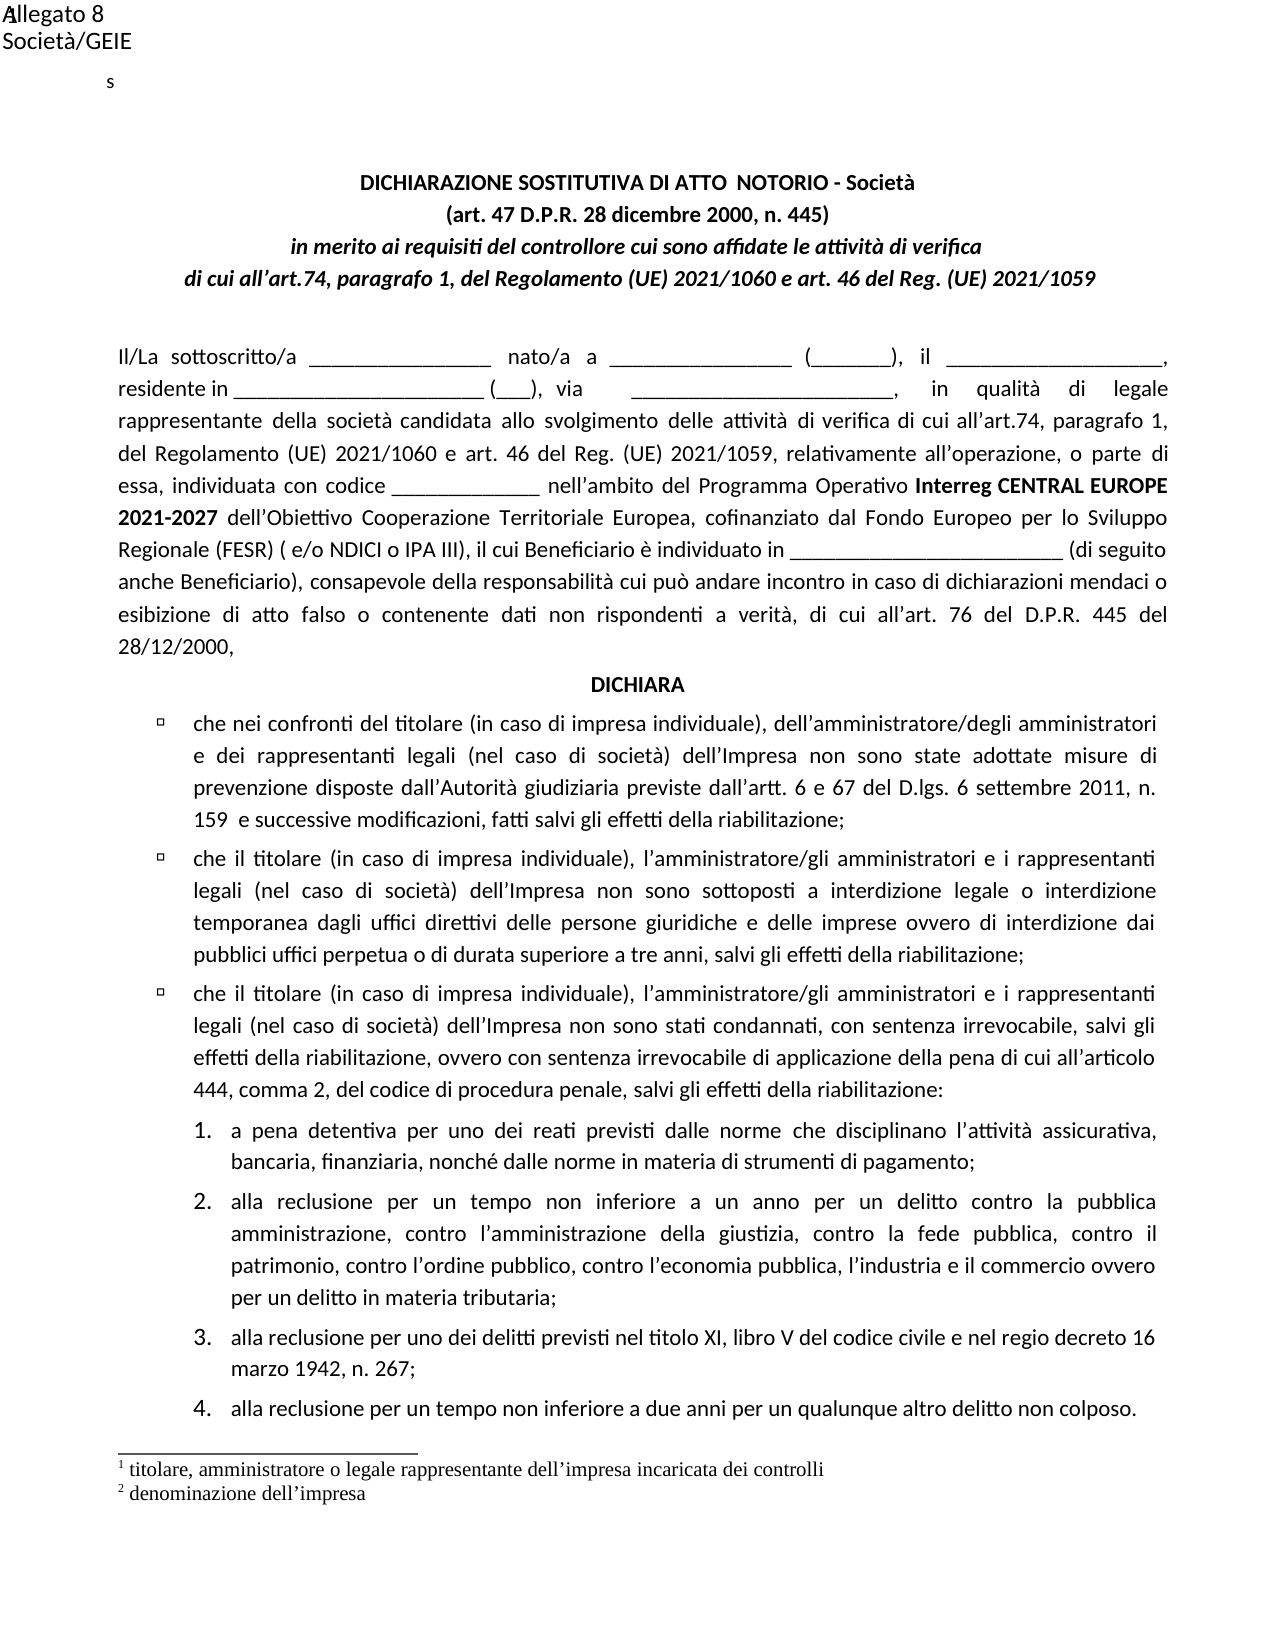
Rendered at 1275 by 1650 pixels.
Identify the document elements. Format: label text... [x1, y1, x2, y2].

text 2 denominazione dell’impresa [118, 1481, 1169, 1505]
list alla reclusione per uno dei delitti previsti nel titolo XI, libro V del codice civile e nel regio decreto 16 marzo 1942, n. 267; [193, 1321, 1157, 1382]
text (art. 47 D.P.R. 28 dicembre 2000, n. 445) [125, 200, 1150, 228]
text 1 titolare, amministratore o legale rappresentante dell’impresa incaricata dei controlli [118, 1457, 1169, 1481]
list a pena detentiva per uno dei reati previsti dalle norme che disciplinano l’attività assicurativa, bancaria, finanziaria, nonché dalle norme in materia di strumenti di pagamento; [193, 1114, 1157, 1175]
list alla reclusione per un tempo non inferiore a un anno per un delitto contro la pubblica amministrazione, contro l’amministrazione della giustizia, contro la fede pubblica, contro il patrimonio, contro l’ordine pubblico, contro l’economia pubblica, l’industria e il commercio ovvero per un delitto in materia tributaria; [193, 1186, 1157, 1311]
list alla reclusione per un tempo non inferiore a due anni per un qualunque altro delitto non colposo. [193, 1392, 1169, 1423]
subtitle DICHIARA [125, 670, 1150, 698]
list che nei confronti del titolare (in caso di impresa individuale), dell’amministratore/degli amministratori e dei rappresentanti legali (nel caso di società) dell’Impresa non sono state adottate misure di prevenzione disposte dall’Autorità giudiziaria previste dall’artt. 6 e 67 del D.lgs. 6 settembre 2011, n. 159 e successive modificazioni, fatti salvi gli effetti della riabilitazione; [156, 709, 1157, 833]
text in merito ai requisiti del controllore cui sono affidate le attività di verifica [125, 232, 1150, 260]
list che il titolare (in caso di impresa individuale), l’amministratore/gli amministratori e i rappresentanti legali (nel caso di società) dell’Impresa non sono stati condannati, con sentenza irrevocabile, salvi gli effetti della riabilitazione, ovvero con sentenza irrevocabile di applicazione della pena di cui all’articolo 444, comma 2, del codice di procedura penale, salvi gli effetti della riabilitazione: [156, 979, 1157, 1103]
text di cui all’art.74, paragrafo 1, del Regolamento (UE) 2021/1060 e art. 46 del Reg. (UE) 2021/1059 [125, 264, 1150, 292]
subtitle DICHIARAZIONE SOSTITUTIVA DI ATTO NOTORIO - Società [125, 168, 1150, 196]
text Il/La sottoscritto/a ________________ nato/a a ________________ (_______), il ___________________, residente in ______________________ (___), via _______________________, in qualità di legale rappresentante della società candidata allo svolgimento delle attività di verifica di cui all’art.74, paragrafo 1, del Regolamento (UE) 2021/1060 e art. 46 del Reg. (UE) 2021/1059, relativamente all’operazione, o parte di essa, individuata con codice _____________ nell’ambito del Programma Operativo Interreg CENTRAL EUROPE 2021-2027 dell’Obiettivo Cooperazione Territoriale Europea, cofinanziato dal Fondo Europeo per lo Sviluppo Regionale (FESR) ( e/o NDICI o IPA III), il cui Beneficiario è individuato in ________________________ (di seguito anche Beneficiario), consapevole della responsabilità cui può andare incontro in caso di dichiarazioni mendaci o esibizione di atto falso o contenente dati non rispondenti a verità, di cui all’art. 76 del D.P.R. 445 del 28/12/2000, [118, 342, 1169, 660]
list che il titolare (in caso di impresa individuale), l’amministratore/gli amministratori e i rappresentanti legali (nel caso di società) dell’Impresa non sono sottoposti a interdizione legale o interdizione temporanea dagli uffici direttivi delle persone giuridiche e delle imprese ovvero di interdizione dai pubblici uffici perpetua o di durata superiore a tre anni, salvi gli effetti della riabilitazione; [156, 844, 1157, 968]
